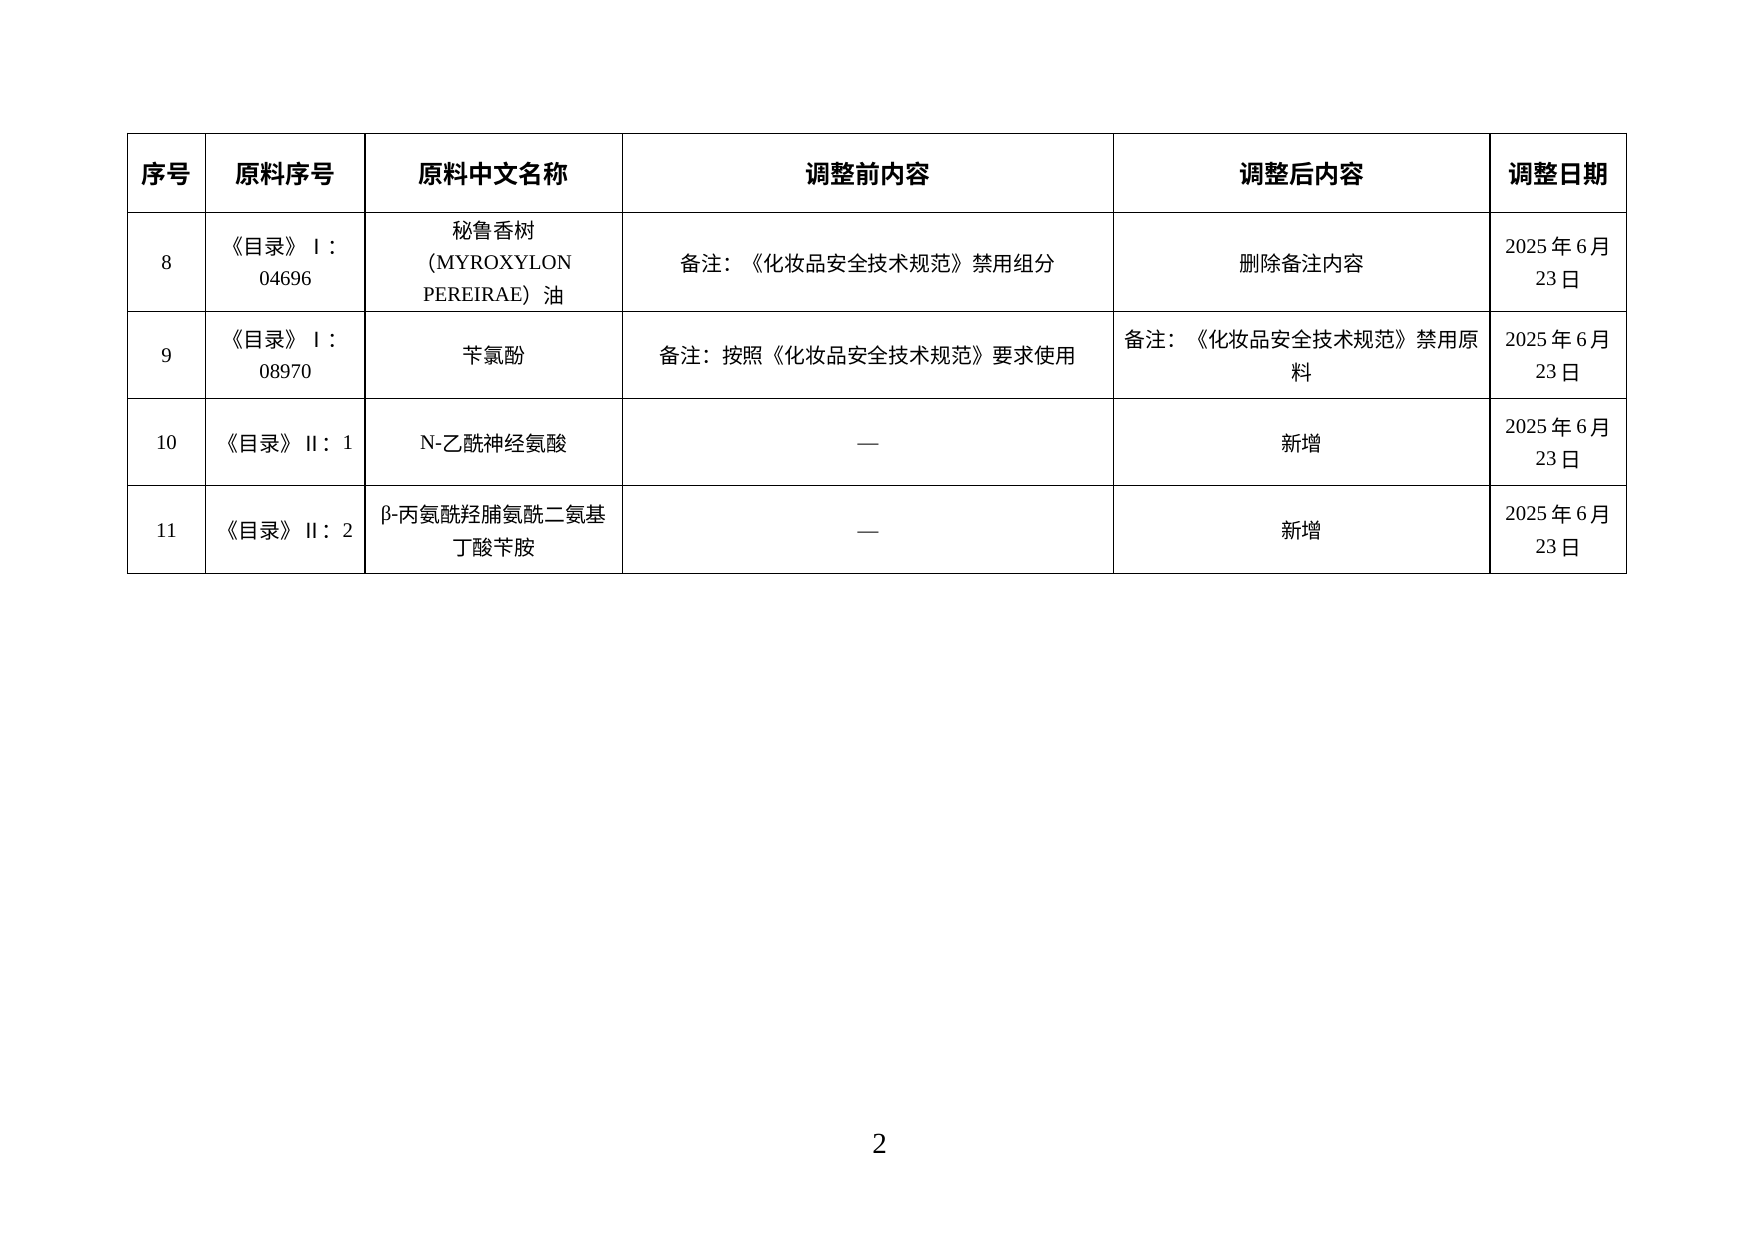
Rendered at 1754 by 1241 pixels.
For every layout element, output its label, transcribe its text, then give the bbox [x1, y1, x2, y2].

table_cell 2025年6月23日 [1491, 213, 1626, 311]
table_cell — [623, 486, 1113, 573]
table_header 序号 [128, 134, 205, 212]
table_cell 新增 [1114, 399, 1489, 485]
table_header 原料序号 [206, 134, 364, 212]
table_header 原料中文名称 [366, 134, 622, 212]
table_cell 备注：按照《化妆品安全技术规范》要求使用 [623, 312, 1113, 398]
table_cell 10 [128, 399, 205, 485]
table_header 调整日期 [1491, 134, 1626, 212]
table_header 调整前内容 [623, 134, 1113, 212]
table_cell 《目录》Ⅰ：04696 [206, 213, 364, 311]
table_cell 删除备注内容 [1114, 213, 1489, 311]
table_cell 秘鲁香树（MYROXYLON PEREIRAE）油 [366, 213, 622, 311]
table_cell — [623, 399, 1113, 485]
table_cell 《目录》Ⅱ：1 [206, 399, 364, 485]
table_cell N-乙酰神经氨酸 [366, 399, 622, 485]
table_cell 苄氯酚 [366, 312, 622, 398]
table_cell 8 [128, 213, 205, 311]
table_cell 《目录》Ⅰ：08970 [206, 312, 364, 398]
table_cell 《目录》Ⅱ：2 [206, 486, 364, 573]
table_cell 11 [128, 486, 205, 573]
table_cell β-丙氨酰羟脯氨酰二氨基丁酸苄胺 [366, 486, 622, 573]
table_header 调整后内容 [1114, 134, 1489, 212]
table_cell 2025年6月23日 [1491, 486, 1626, 573]
table_cell 9 [128, 312, 205, 398]
table_cell 新增 [1114, 486, 1489, 573]
table_cell 2025年6月23日 [1491, 312, 1626, 398]
table_cell 2025年6月23日 [1491, 399, 1626, 485]
table_cell 备注：《化妆品安全技术规范》禁用原料 [1114, 312, 1489, 398]
table_cell 备注：《化妆品安全技术规范》禁用组分 [623, 213, 1113, 311]
